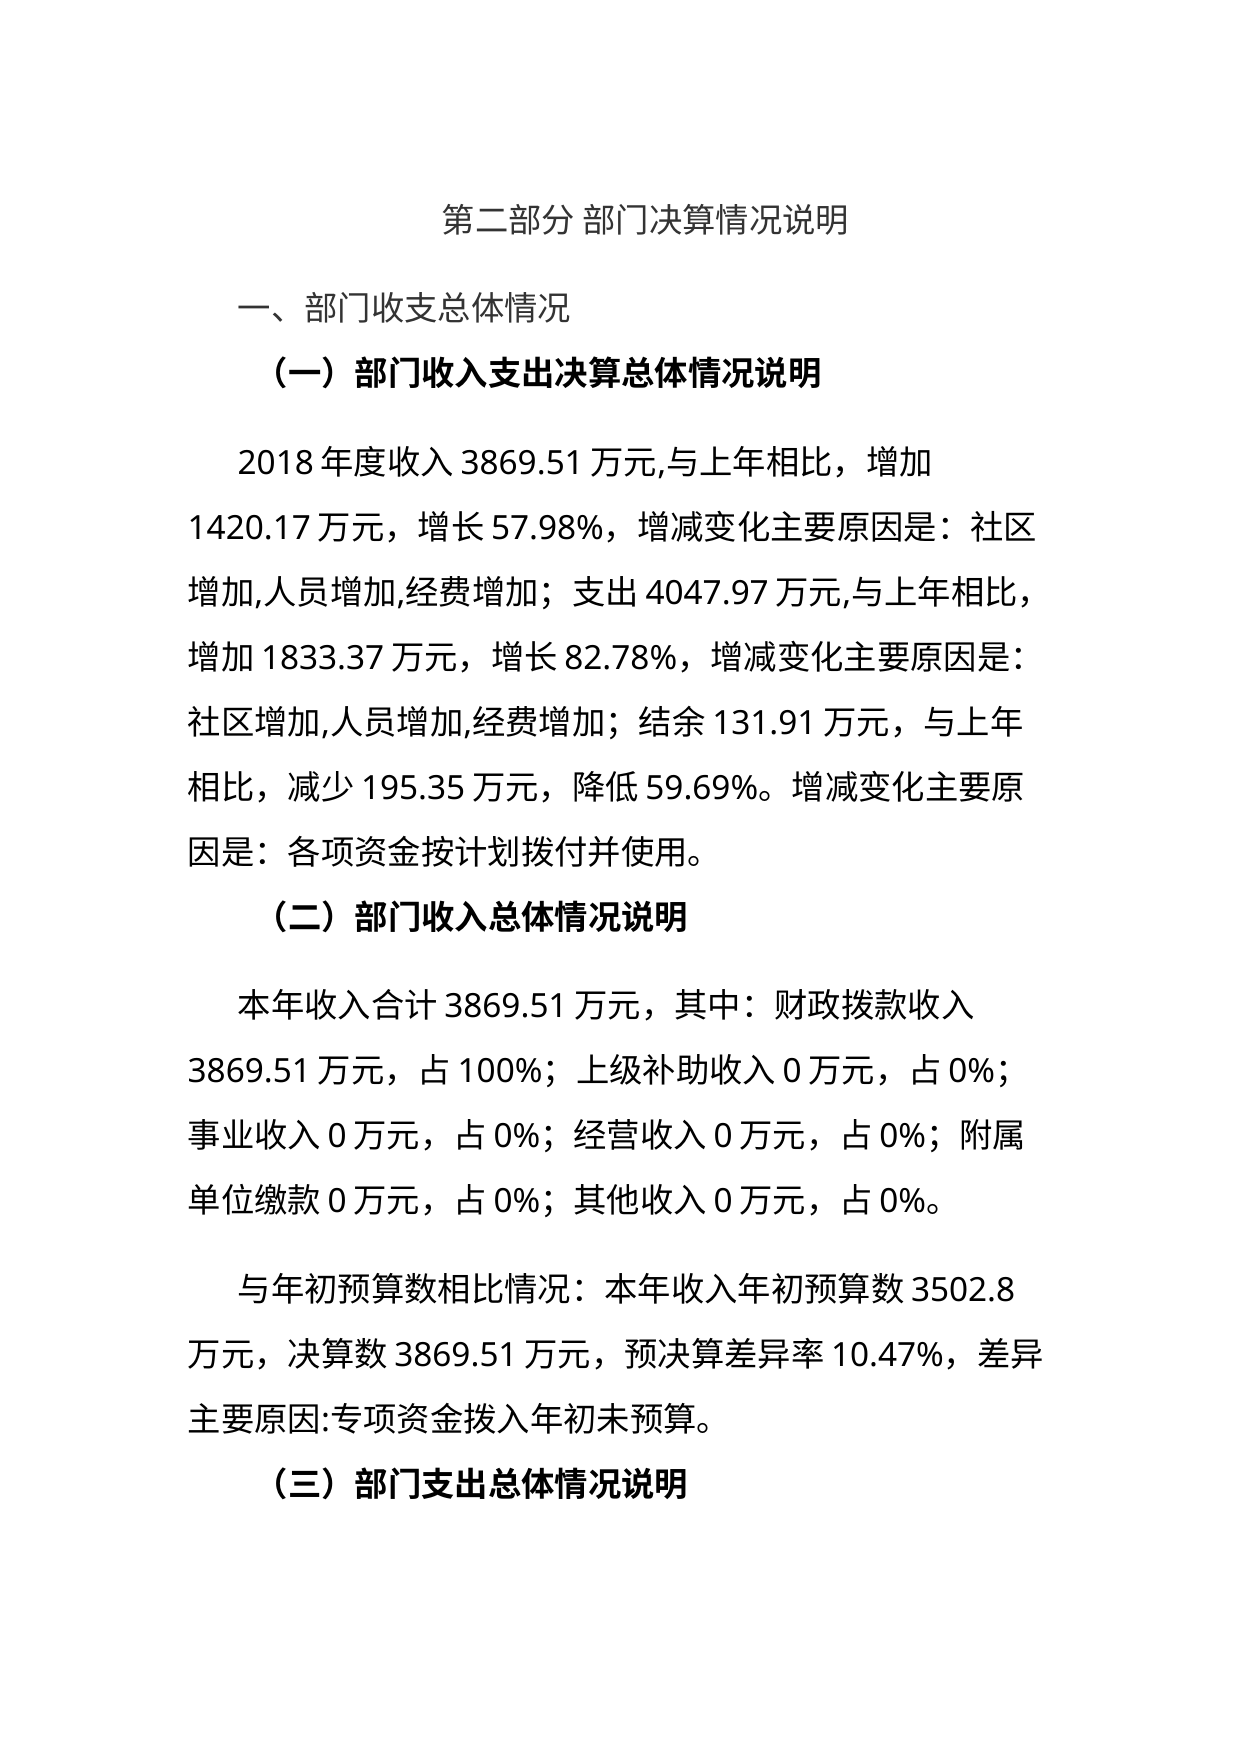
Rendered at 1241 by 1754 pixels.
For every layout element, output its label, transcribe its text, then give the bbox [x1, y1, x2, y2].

text 与年初预算数相比情况：本年收入年初预算数3502.8万元，决算数3869.51万元，预决算差异率10.47%，差异主要原因:专项资金拨入年初未预算。 [187, 1254, 1053, 1449]
text （一）部门收入支出决算总体情况说明 [187, 339, 1053, 404]
text 2018年度收入3869.51万元,与上年相比，增加1420.17万元，增长57.98%，增减变化主要原因是：社区增加,人员增加,经费增加；支出4047.97万元,与上年相比，增加1833.37万元，增长82.78%，增减变化主要原因是：社区增加,人员增加,经费增加；结余131.91万元，与上年相比，减少195.35万元，降低59.69%。增减变化主要原因是：各项资金按计划拨付并使用。 [187, 427, 1053, 882]
text 第二部分 部门决算情况说明 [187, 185, 1053, 250]
text （二）部门收入总体情况说明 [187, 882, 1053, 947]
text 一、部门收支总体情况 [187, 274, 1053, 339]
text （三）部门支出总体情况说明 [187, 1449, 1053, 1514]
text 本年收入合计3869.51万元，其中：财政拨款收入3869.51万元，占100%；上级补助收入0万元，占0%；事业收入0万元，占0%；经营收入0万元，占0%；附属单位缴款0万元，占0%；其他收入0万元，占0%。 [187, 971, 1053, 1231]
